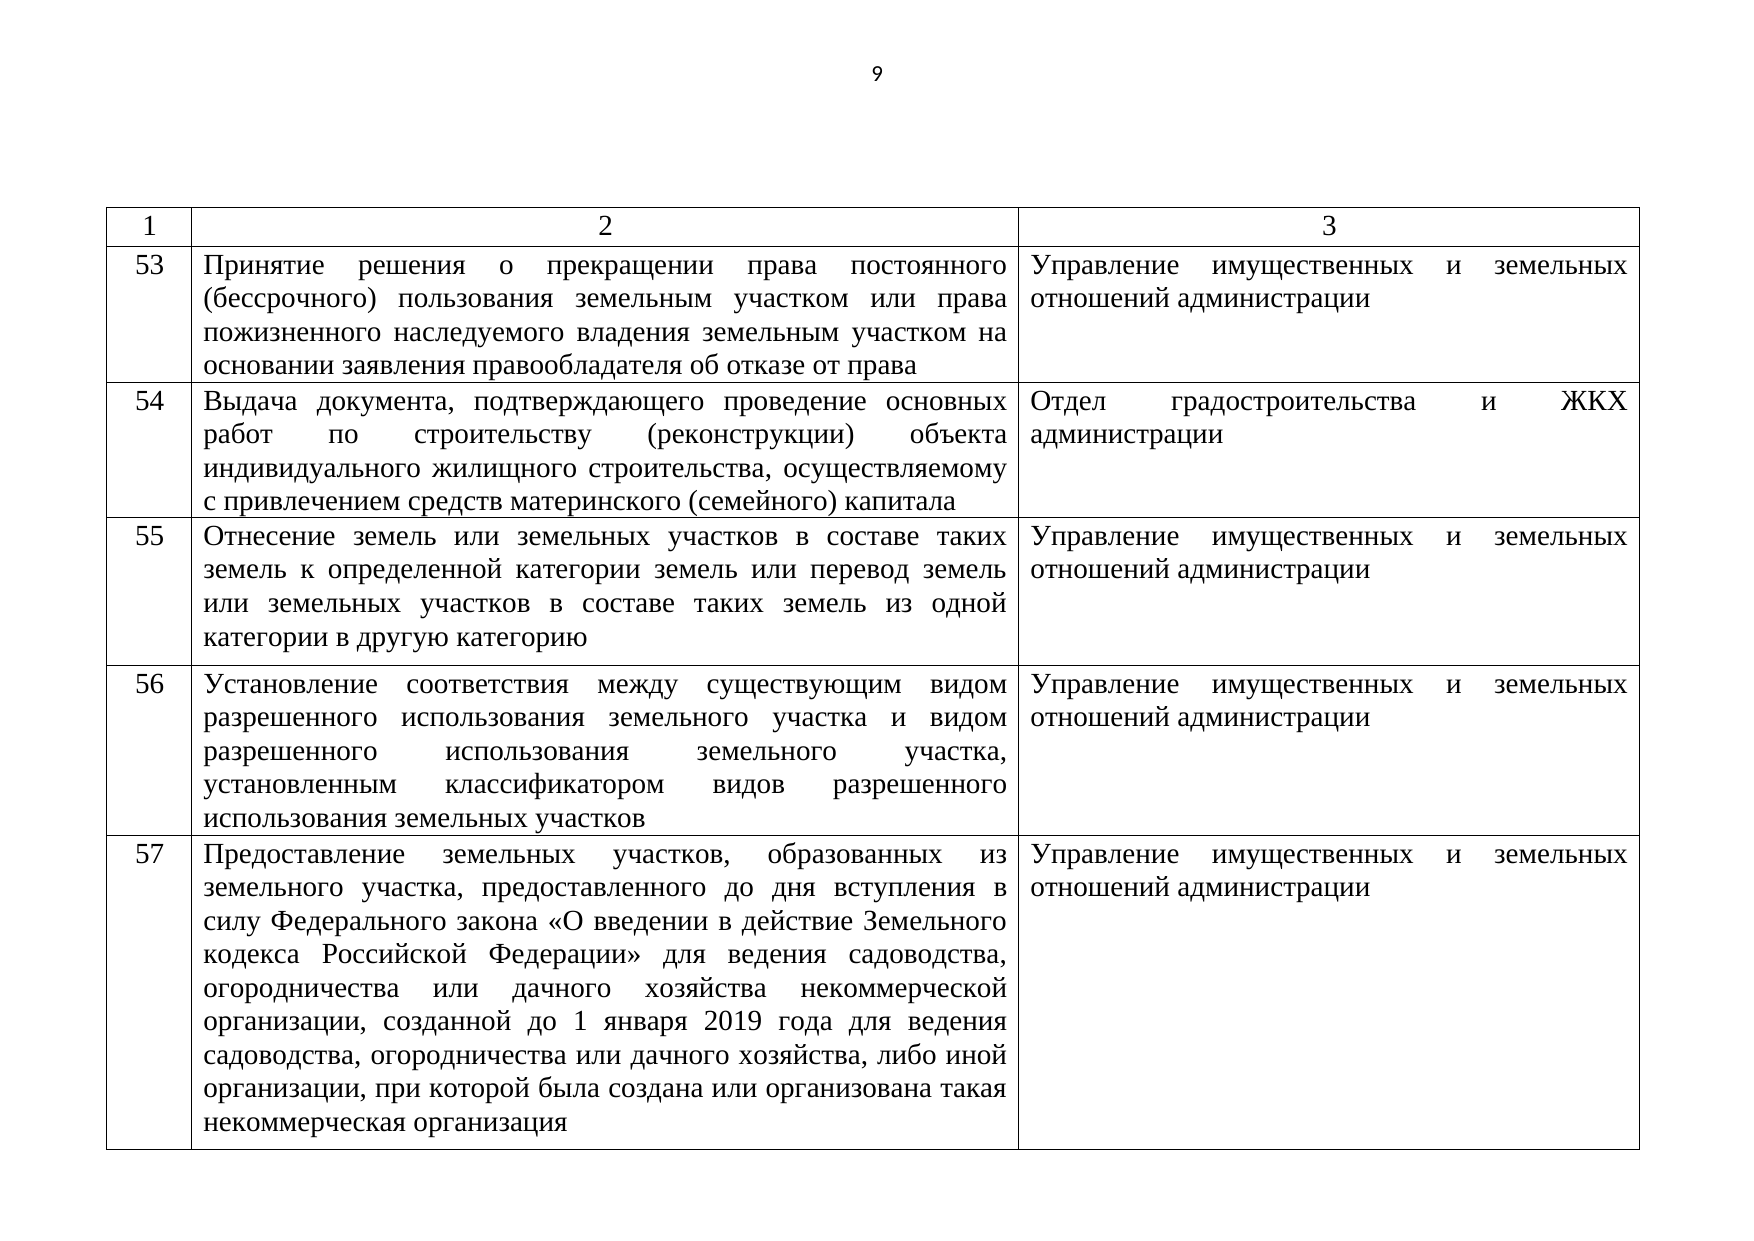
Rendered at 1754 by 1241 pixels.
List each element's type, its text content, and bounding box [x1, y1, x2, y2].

table_cell 56 [107, 666, 191, 835]
table_cell 54 [107, 383, 191, 517]
table_cell 53 [107, 247, 191, 382]
table_cell 55 [107, 518, 191, 665]
table_header 1 [107, 208, 191, 246]
table_cell Отдел градостроительства и ЖКХ администрации [1019, 383, 1639, 517]
table_cell Принятие решения о прекращении права постоянного (бессрочного) пользования земельным участком или права пожизненного наследуемого владения земельным участком на основании заявления правообладателя об отказе от права [192, 247, 1018, 382]
table_cell Управление имущественных и земельных отношений администрации [1019, 518, 1639, 665]
table_cell 57 [107, 836, 191, 1149]
table_cell Отнесение земель или земельных участков в составе таких земель к определенной категории земель или перевод земель или земельных участков в составе таких земель из одной категории в другую категорию [192, 518, 1018, 665]
table_cell Управление имущественных и земельных отношений администрации [1019, 666, 1639, 835]
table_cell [1019, 836, 1639, 1149]
table_header 2 [192, 208, 1018, 246]
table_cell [1019, 247, 1639, 382]
table_cell Установление соответствия между существующим видом разрешенного использования земельного участка и видом разрешенного использования земельного участка, установленным классификатором видов разрешенного использования земельных участков [192, 666, 1018, 835]
table_header 3 [1019, 208, 1639, 246]
table_cell Предоставление земельных участков, образованных из земельного участка, предоставленного до дня вступления в силу Федерального закона «О введении в действие Земельного кодекса Российской Федерации» для ведения садоводства, огородничества или дачного хозяйства некоммерческой организации, созданной до 1 января 2019 года для ведения садоводства, огородничества или дачного хозяйства, либо иной организации, при которой была создана или организована такая некоммерческая организация [192, 836, 1018, 1149]
table_cell Выдача документа, подтверждающего проведение основных работ по строительству (реконструкции) объекта индивидуального жилищного строительства, осуществляемому с привлечением средств материнского (семейного) капитала [192, 383, 1018, 517]
